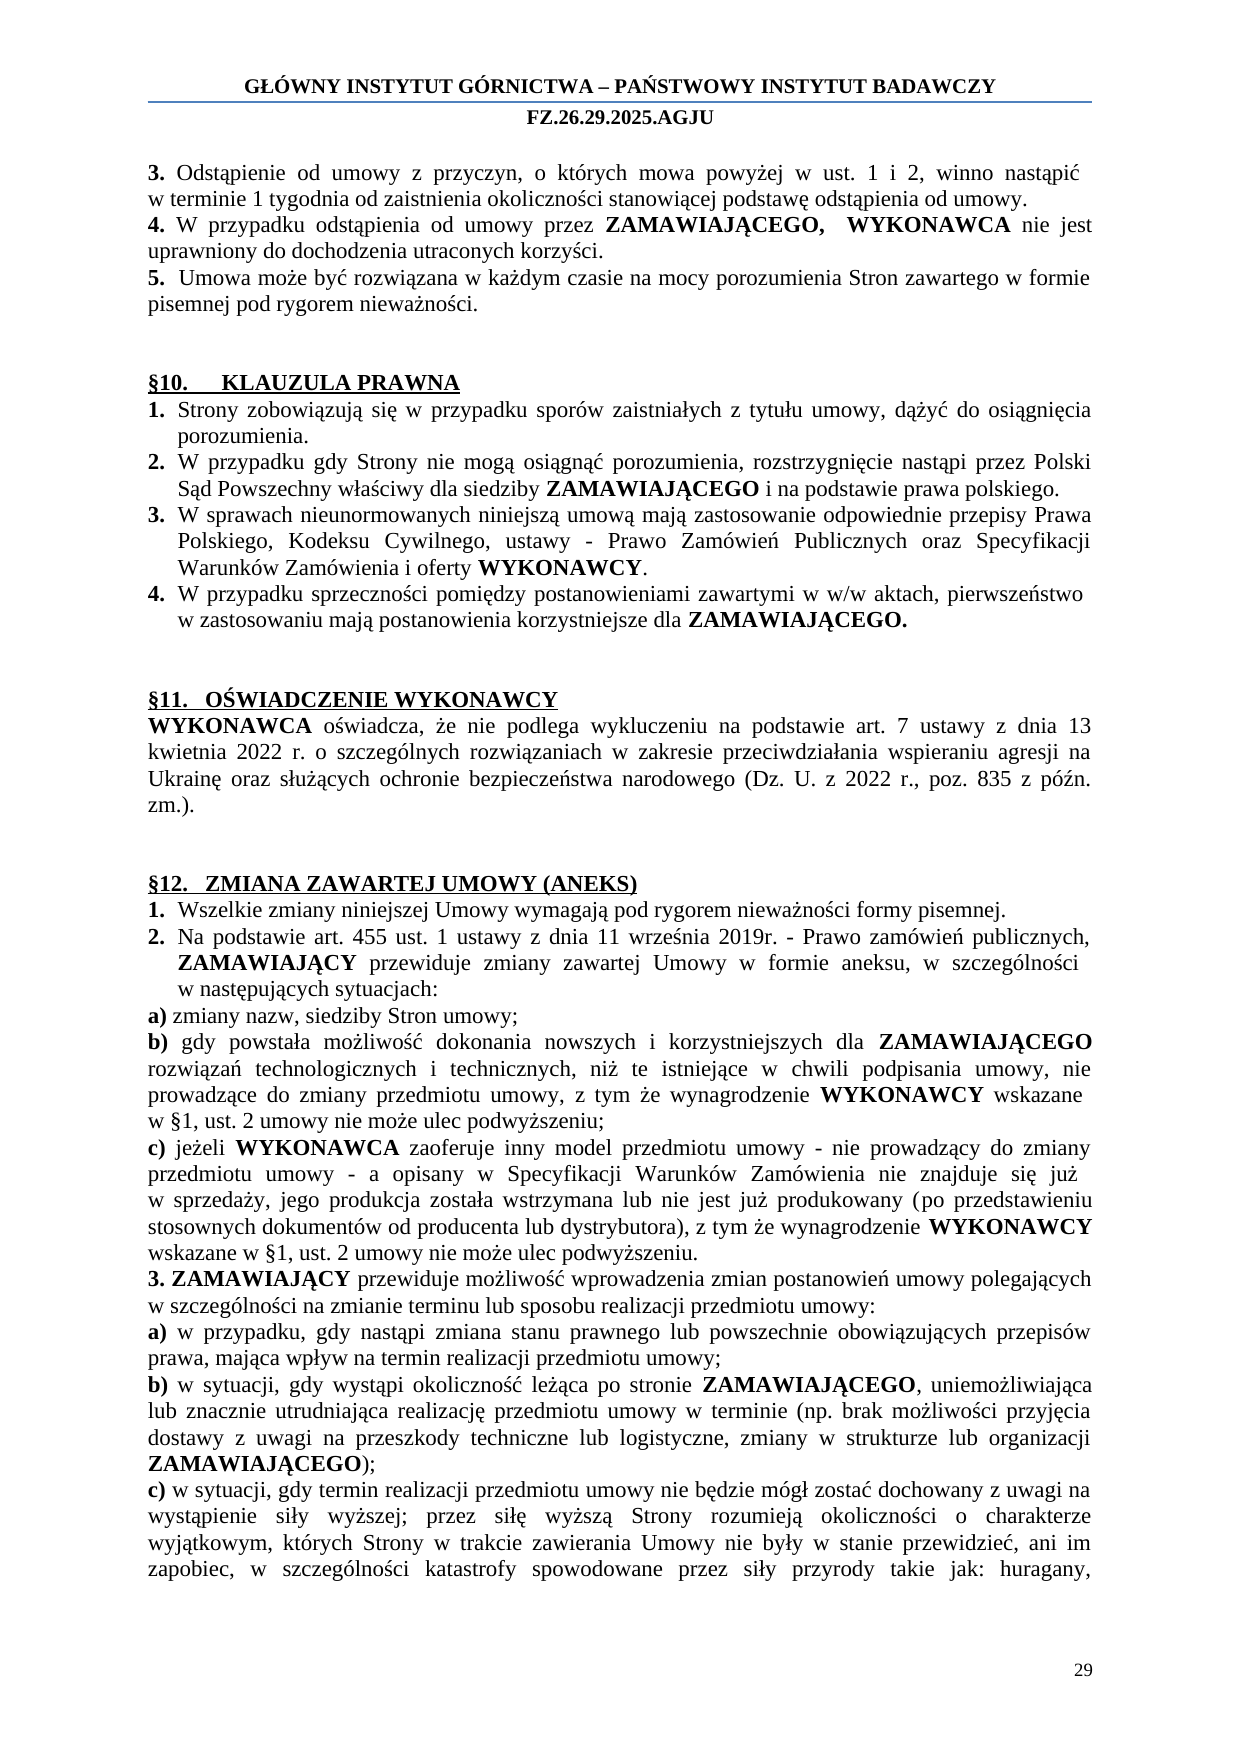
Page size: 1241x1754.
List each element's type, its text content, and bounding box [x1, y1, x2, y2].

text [148, 1476, 1092, 1582]
text b) gdy powstała możliwość dokonania nowszych i korzystniejszych dla ZAMAWIAJĄCEGO rozwiązań technologicznych i technicznych, niż te istniejące w chwili podpisania umowy, nie prowadzące do zmiany przedmiotu umowy, z tym że wynagrodzenie WYKONAWCY wskazane w §1, ust. 2 umowy nie może ulec podwyższeniu; [148, 1028, 1092, 1134]
text 12. ZMIANA ZAWARTEJ UMOWY (ANEKS) [148, 870, 1092, 896]
text a) zmiany nazw, siedziby Stron umowy; [148, 1002, 1092, 1028]
text b) w sytuacji, gdy wystąpi okoliczność leżąca po stronie ZAMAWIAJĄCEGO, uniemożliwiająca lub znacznie utrudniająca realizację przedmiotu umowy w terminie (np. brak możliwości przyjęcia dostawy z uwagi na przeszkody techniczne lub logistyczne, zmiany w strukturze lub organizacji ZAMAWIAJĄCEGO); [148, 1371, 1092, 1476]
text 3. Odstąpienie od umowy z przyczyn, o których mowa powyżej w ust. 1 i 2, winno nastąpić w terminie 1 tygodnia od zaistnienia okoliczności stanowiącej podstawę odstąpienia od umowy. [148, 158, 1092, 211]
text c) jeżeli WYKONAWCA zaoferuje inny model przedmiotu umowy - nie prowadzący do zmiany przedmiotu umowy - a opisany w Specyfikacji Warunków Zamówienia nie znajduje się już w sprzedaży, jego produkcja została wstrzymana lub nie jest już produkowany (po przedstawieniu stosownych dokumentów od producenta lub dystrybutora), z tym że wynagrodzenie WYKONAWCY wskazane w §1, ust. 2 umowy nie może ulec podwyższeniu. [148, 1134, 1092, 1265]
text WYKONAWCA oświadcza, że nie podlega wykluczeniu na podstawie art. 7 ustawy z dnia 13 kwietnia 2022 r. o szczególnych rozwiązaniach w zakresie przeciwdziałania wspieraniu agresji na Ukrainę oraz służących ochronie bezpieczeństwa narodowego (Dz. U. z 2022 r., poz. 835 z późn. zm.). [148, 712, 1092, 817]
text 1. Wszelkie zmiany niniejszej Umowy wymagają pod rygorem nieważności formy pisemnej. [148, 896, 1092, 923]
text 3. ZAMAWIAJĄCY przewiduje możliwość wprowadzenia zmian postanowień umowy polegających w szczególności na zmianie terminu lub sposobu realizacji przedmiotu umowy: [148, 1265, 1092, 1318]
text 10. KLAUZULA PRAWNA [148, 369, 1092, 396]
text 4. W przypadku odstąpienia od umowy przez ZAMAWIAJĄCEGO, WYKONAWCA nie jest uprawniony do dochodzenia utraconych korzyści. [148, 211, 1092, 264]
text 11. OŚWIADCZENIE WYKONAWCY [148, 686, 1092, 712]
list W przypadku sprzeczności pomiędzy postanowieniami zawartymi w w/w aktach, pierwszeństwo w zastosowaniu mają postanowienia korzystniejsze dla ZAMAWIAJĄCEGO. [148, 580, 1092, 633]
text a) w przypadku, gdy nastąpi zmiana stanu prawnego lub powszechnie obowiązujących przepisów prawa, mająca wpływ na termin realizacji przedmiotu umowy; [148, 1318, 1092, 1371]
list W sprawach nieunormowanych niniejszą umową mają zastosowanie odpowiednie przepisy Prawa Polskiego, Kodeksu Cywilnego, ustawy - Prawo Zamówień Publicznych oraz Specyfikacji Warunków Zamówienia i oferty WYKONAWCY. [148, 501, 1092, 580]
list W przypadku gdy Strony nie mogą osiągnąć porozumienia, rozstrzygnięcie nastąpi przez Polski Sąd Powszechny właściwy dla siedziby ZAMAWIAJĄCEGO i na podstawie prawa polskiego. [148, 448, 1092, 501]
list Strony zobowiązują się w przypadku sporów zaistniałych z tytułu umowy, dążyć do osiągnięcia porozumienia. [148, 396, 1092, 448]
text 5. Umowa może być rozwiązana w każdym czasie na mocy porozumienia Stron zawartego w formie pisemnej pod rygorem nieważności. [148, 264, 1092, 317]
text 2. Na podstawie art. 455 ust. 1 ustawy z dnia 11 września 2019r. - Prawo zamówień publicznych, ZAMAWIAJĄCY przewiduje zmiany zawartej Umowy w formie aneksu, w szczególności w następujących sytuacjach: [148, 923, 1092, 1002]
